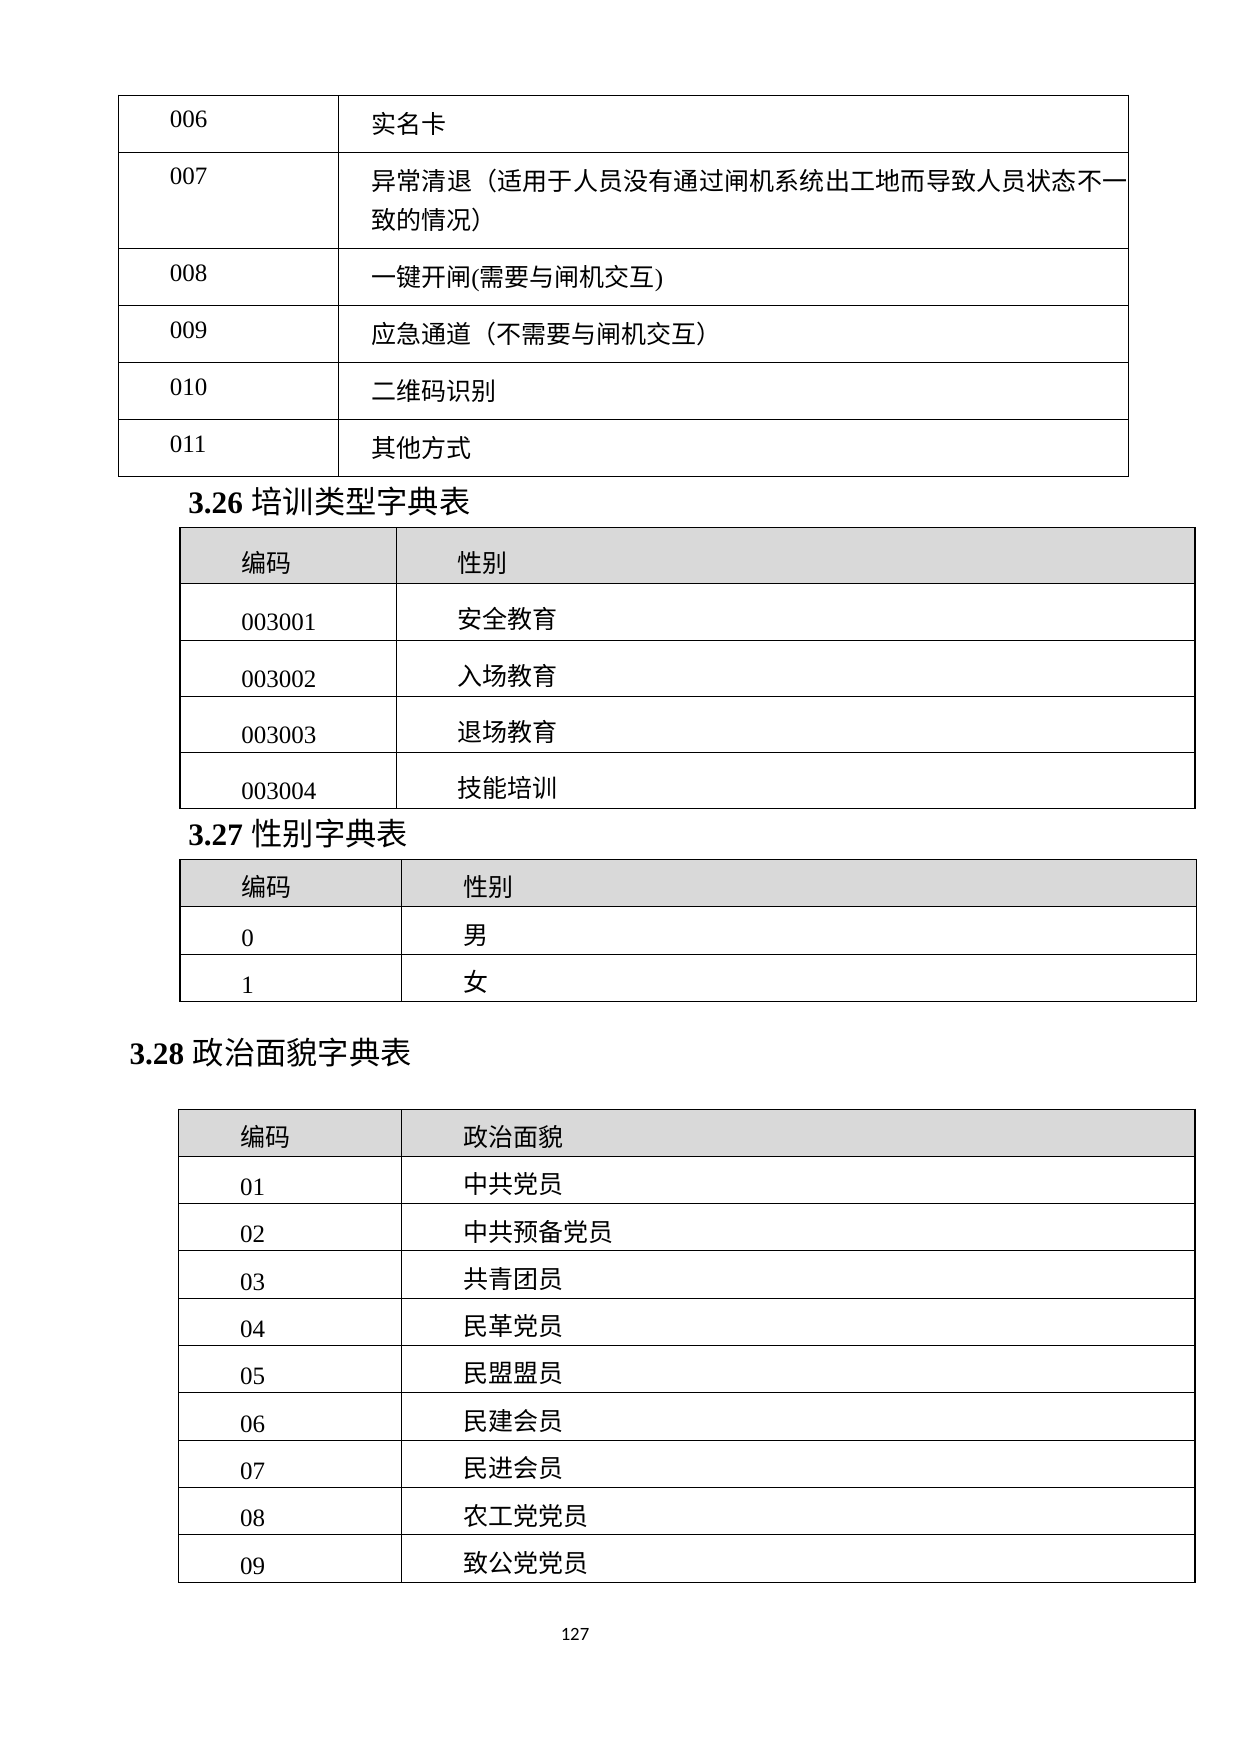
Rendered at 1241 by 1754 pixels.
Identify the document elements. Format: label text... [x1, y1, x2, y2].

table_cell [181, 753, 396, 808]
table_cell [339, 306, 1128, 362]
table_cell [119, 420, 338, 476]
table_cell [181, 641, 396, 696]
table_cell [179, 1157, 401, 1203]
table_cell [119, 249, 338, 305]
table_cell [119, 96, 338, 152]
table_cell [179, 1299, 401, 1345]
subtitle 3.28 政治面貌字典表 [129, 1028, 1134, 1074]
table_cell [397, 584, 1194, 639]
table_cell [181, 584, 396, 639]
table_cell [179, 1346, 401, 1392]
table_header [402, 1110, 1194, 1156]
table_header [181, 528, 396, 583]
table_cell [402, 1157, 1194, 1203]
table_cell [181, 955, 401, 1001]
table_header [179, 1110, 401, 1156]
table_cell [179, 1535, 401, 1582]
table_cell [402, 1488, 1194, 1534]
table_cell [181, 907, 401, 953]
subtitle 3.27 性别字典表 [188, 809, 1134, 854]
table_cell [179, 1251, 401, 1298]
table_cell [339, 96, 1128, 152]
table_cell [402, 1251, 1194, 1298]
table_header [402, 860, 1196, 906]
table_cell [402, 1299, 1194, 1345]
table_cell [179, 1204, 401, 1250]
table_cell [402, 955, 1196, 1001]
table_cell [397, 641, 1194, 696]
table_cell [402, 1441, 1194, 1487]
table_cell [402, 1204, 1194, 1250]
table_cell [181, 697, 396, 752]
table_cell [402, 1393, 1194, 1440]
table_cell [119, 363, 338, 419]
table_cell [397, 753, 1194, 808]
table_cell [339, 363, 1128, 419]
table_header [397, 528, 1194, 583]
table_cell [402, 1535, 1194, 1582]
subtitle 3.26 培训类型字典表 [188, 477, 1134, 522]
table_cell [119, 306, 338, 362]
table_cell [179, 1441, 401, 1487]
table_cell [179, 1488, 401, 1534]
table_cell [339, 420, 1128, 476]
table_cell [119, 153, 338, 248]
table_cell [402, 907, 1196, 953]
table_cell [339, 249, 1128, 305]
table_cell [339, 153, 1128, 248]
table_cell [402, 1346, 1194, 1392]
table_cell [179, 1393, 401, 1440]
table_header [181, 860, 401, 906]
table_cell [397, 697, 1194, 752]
